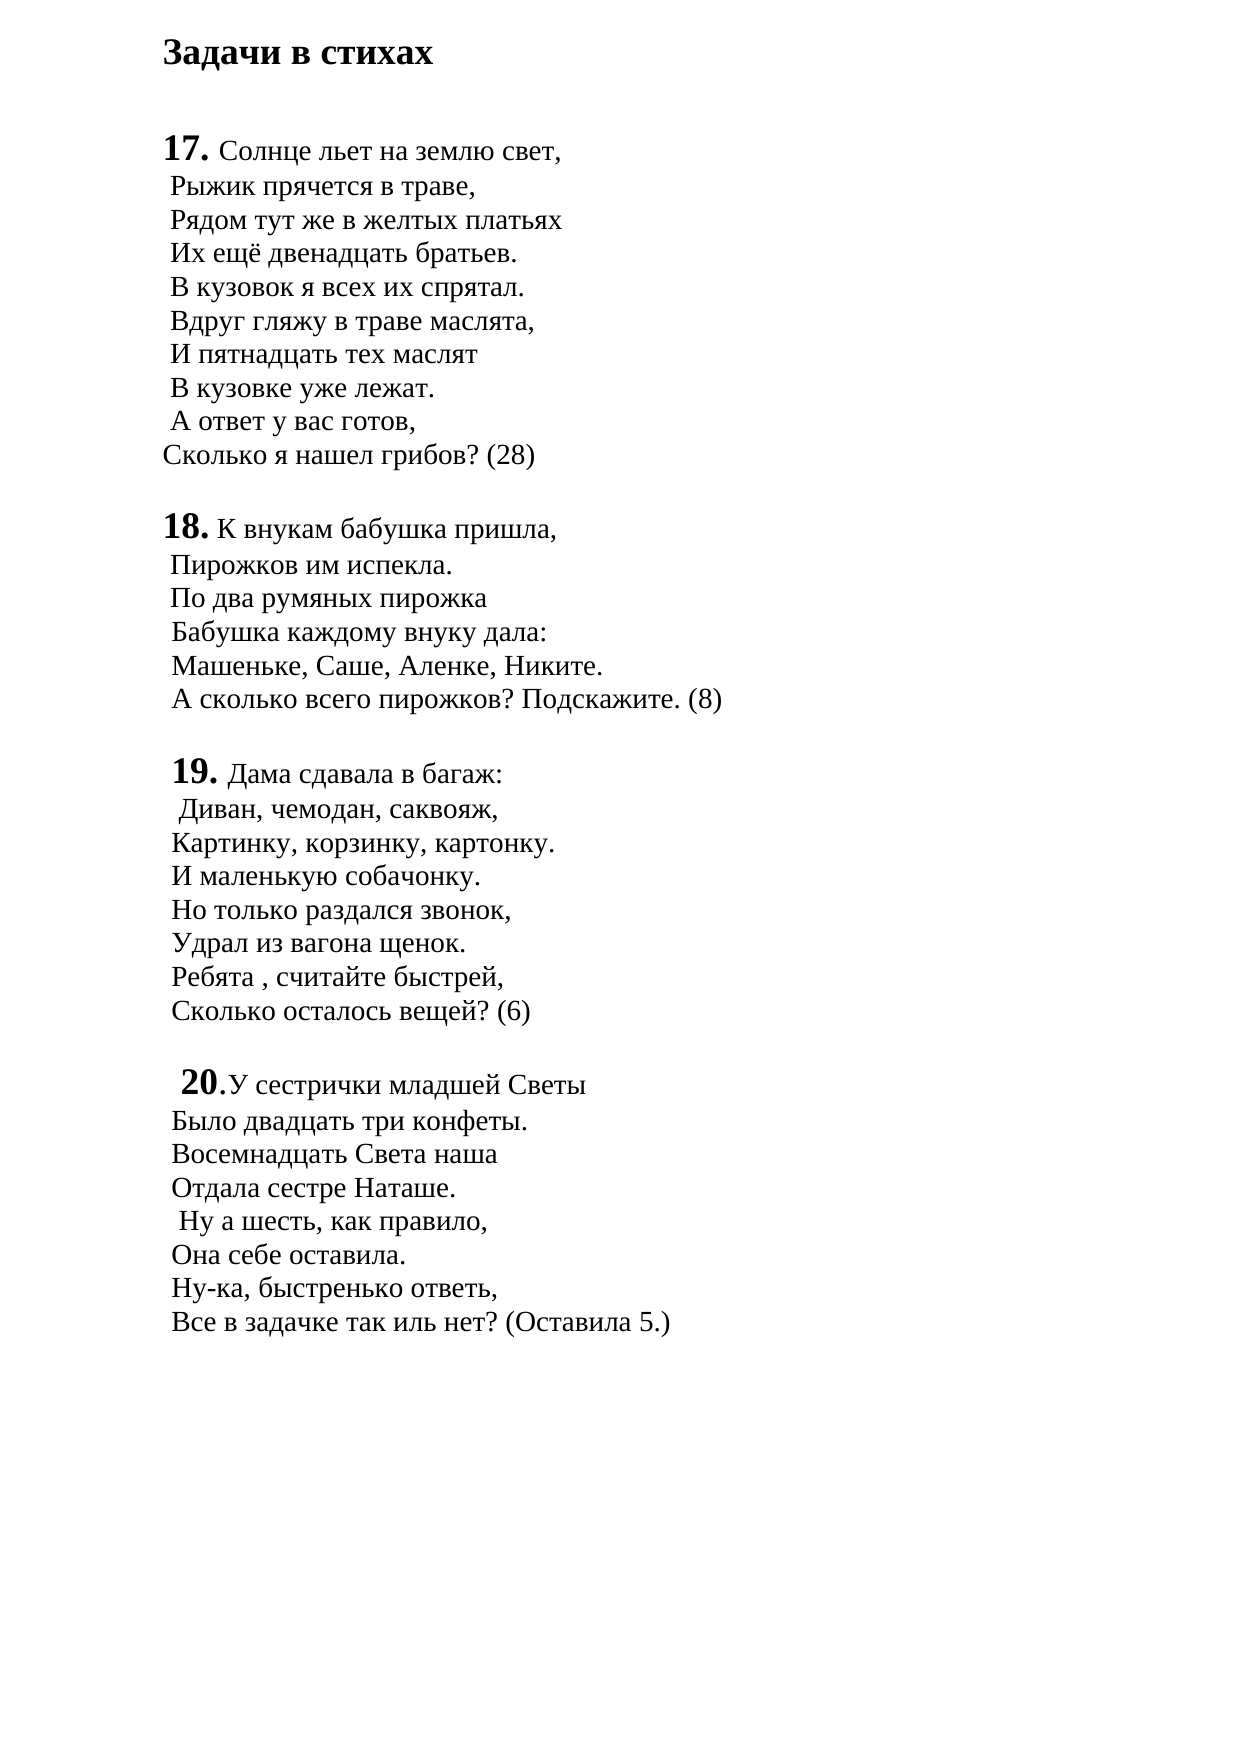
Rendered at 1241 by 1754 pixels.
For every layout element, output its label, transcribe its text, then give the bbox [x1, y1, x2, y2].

text Рыжик прячется в траве, [162, 168, 1152, 202]
text 17. Солнце льет на землю свет, [162, 125, 1152, 168]
text В кузовок я всех их спрятал. [162, 269, 1152, 303]
text Картинку, корзинку, картонку. [171, 825, 1152, 858]
text Все в задачке так иль нет? (Оставила 5.) [171, 1304, 1152, 1338]
text 18. К внукам бабушка пришла, [162, 504, 1152, 547]
text Ребята , считайте быстрей, [171, 959, 1152, 993]
text Отдала сестре Наташе. [171, 1170, 1152, 1203]
text Ну-ка, быстренько ответь, [171, 1271, 1152, 1304]
text Их ещё двенадцать братьев. [162, 236, 1152, 269]
text Она себе оставила. [171, 1237, 1152, 1271]
text Сколько осталось вещей? (6) [171, 993, 1152, 1026]
text Было двадцать три конфеты. [171, 1103, 1152, 1136]
text И маленькую собачонку. [171, 858, 1152, 892]
text Машеньке, Саше, Аленке, Никите. [171, 648, 1152, 681]
text Задачи в стихах [162, 29, 1152, 73]
text Рядом тут же в желтых платьях [162, 202, 1152, 236]
text Удрал из вагона щенок. [171, 926, 1152, 959]
text Бабушка каждому внуку дала: [171, 614, 1152, 648]
text А ответ у вас готов, [162, 403, 1152, 437]
text Ну а шесть, как правило, [171, 1203, 1152, 1237]
text 19. Дама сдавала в багаж: [171, 748, 1152, 791]
text Но только раздался звонок, [171, 892, 1152, 926]
text По два румяных пирожка [162, 581, 1152, 614]
text 20.У сестрички младшей Светы [171, 1060, 1152, 1103]
text Восемнадцать Света наша [171, 1136, 1152, 1170]
text А сколько всего пирожков? Подскажите. (8) [171, 681, 1152, 715]
text Вдруг гляжу в траве маслята, [162, 303, 1152, 336]
text Диван, чемодан, саквояж, [171, 791, 1152, 825]
text В кузовке уже лежат. [162, 370, 1152, 403]
text И пятнадцать тех маслят [162, 336, 1152, 370]
text Сколько я нашел грибов? (28) [162, 437, 1152, 470]
text Пирожков им испекла. [162, 547, 1152, 581]
